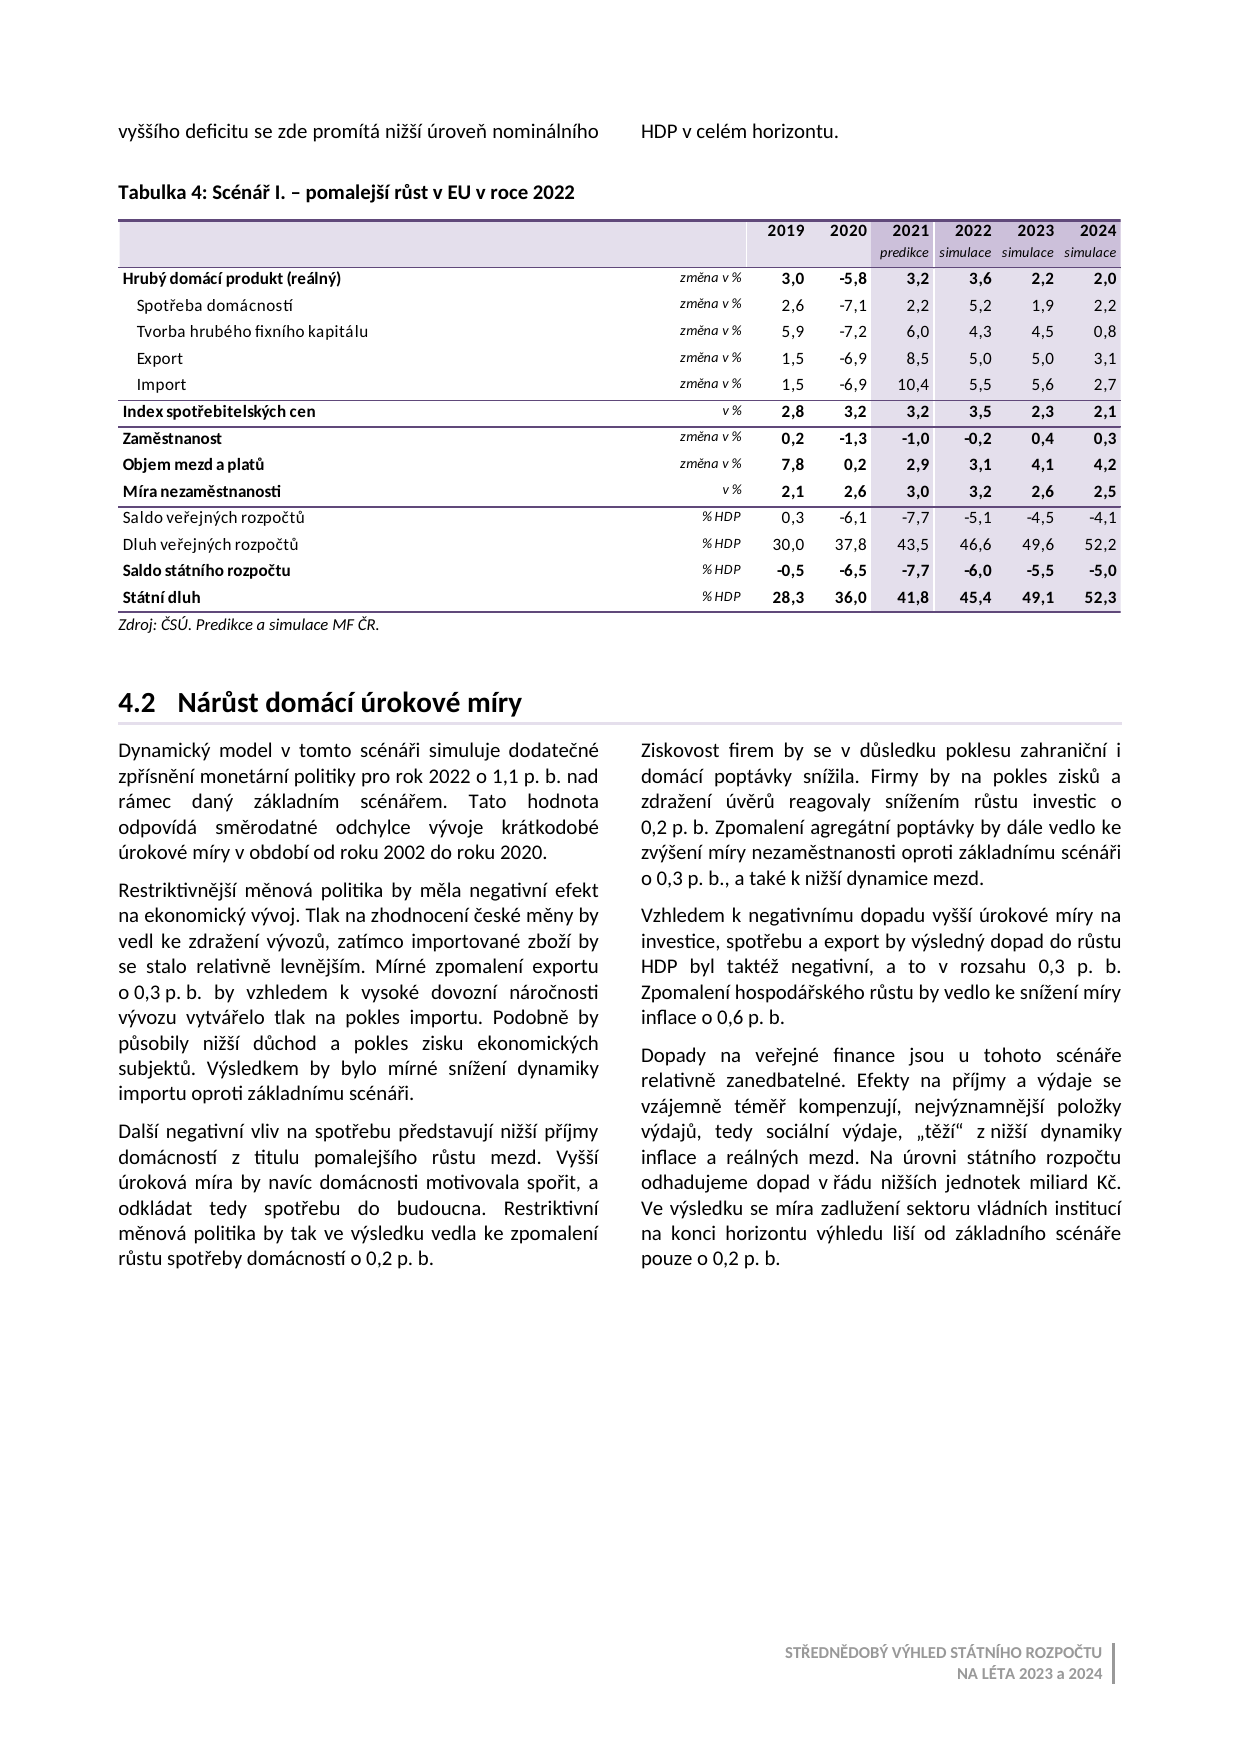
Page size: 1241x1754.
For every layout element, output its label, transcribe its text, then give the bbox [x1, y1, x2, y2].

text Dopady na veřejné finance jsou u tohoto scénáře relativně zanedbatelné. Efekty na příjmy a výdaje se vzájemně téměř kompenzují, nejvýznamnější položky výdajů, tedy sociální výdaje, „těží“ z nižší dynamiky inflace a reálných mezd. Na úrovni státního rozpočtu odhadujeme dopad v řádu nižších jednotek miliard Kč. Ve výsledku se míra zadlužení sektoru vládních institucí na konci horizontu výhledu liší od základního scénáře pouze o 0,2 p. b. [641, 1042, 1122, 1271]
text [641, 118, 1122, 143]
text Ziskovost firem by se v důsledku poklesu zahraniční i domácí poptávky snížila. Firmy by na pokles zisků a zdražení úvěrů reagovaly snížením růstu investic o 0,2 p. b. Zpomalení agregátní poptávky by dále vedlo ke zvýšení míry nezaměstnanosti oproti základnímu scénáři o 0,3 p. b., a také k nižší dynamice mezd. [641, 738, 1122, 890]
text Vzhledem k negativnímu dopadu vyšší úrokové míry na investice, spotřebu a export by výsledný dopad do růstu HDP byl taktéž negativní, a to v rozsahu 0,3 p. b. Zpomalení hospodářského růstu by vedlo ke snížení míry inflace o 0,6 p. b. [641, 903, 1122, 1030]
text Tabulka 4: Scénář I. – pomalejší růst v EU v roce 2022 [118, 179, 1122, 204]
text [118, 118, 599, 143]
text Nárůst domácí úrokové míry [118, 684, 1122, 722]
text Dynamický model v tomto scénáři simuluje dodatečné zpřísnění monetární politiky pro rok 2022 o 1,1 p. b. nad rámec daný základním scénářem. Tato hodnota odpovídá směrodatné odchylce vývoje krátkodobé úrokové míry v období od roku 2002 do roku 2020. [118, 738, 599, 865]
text Další negativní vliv na spotřebu představují nižší příjmy domácností z titulu pomalejšího růstu mezd. Vyšší úroková míra by navíc domácnosti motivovala spořit, a odkládat tedy spotřebu do budoucna. Restriktivní měnová politika by tak ve výsledku vedla ke zpomalení růstu spotřeby domácností o 0,2 p. b. [118, 1118, 599, 1271]
text Restriktivnější měnová politika by měla negativní efekt na ekonomický vývoj. Tlak na zhodnocení české měny by vedl ke zdražení vývozů, zatímco importované zboží by se stalo relativně levnějším. Mírné zpomalení exportu o 0,3 p. b. by vzhledem k vysoké dovozní náročnosti vývozu vytvářelo tlak na pokles importu. Podobně by působily nižší důchod a pokles zisku ekonomických subjektů. Výsledkem by bylo mírné snížení dynamiky importu oproti základnímu scénáři. [118, 877, 599, 1106]
text Zdroj: ČSÚ. Predikce a simulace MF ČR. [118, 614, 1122, 634]
